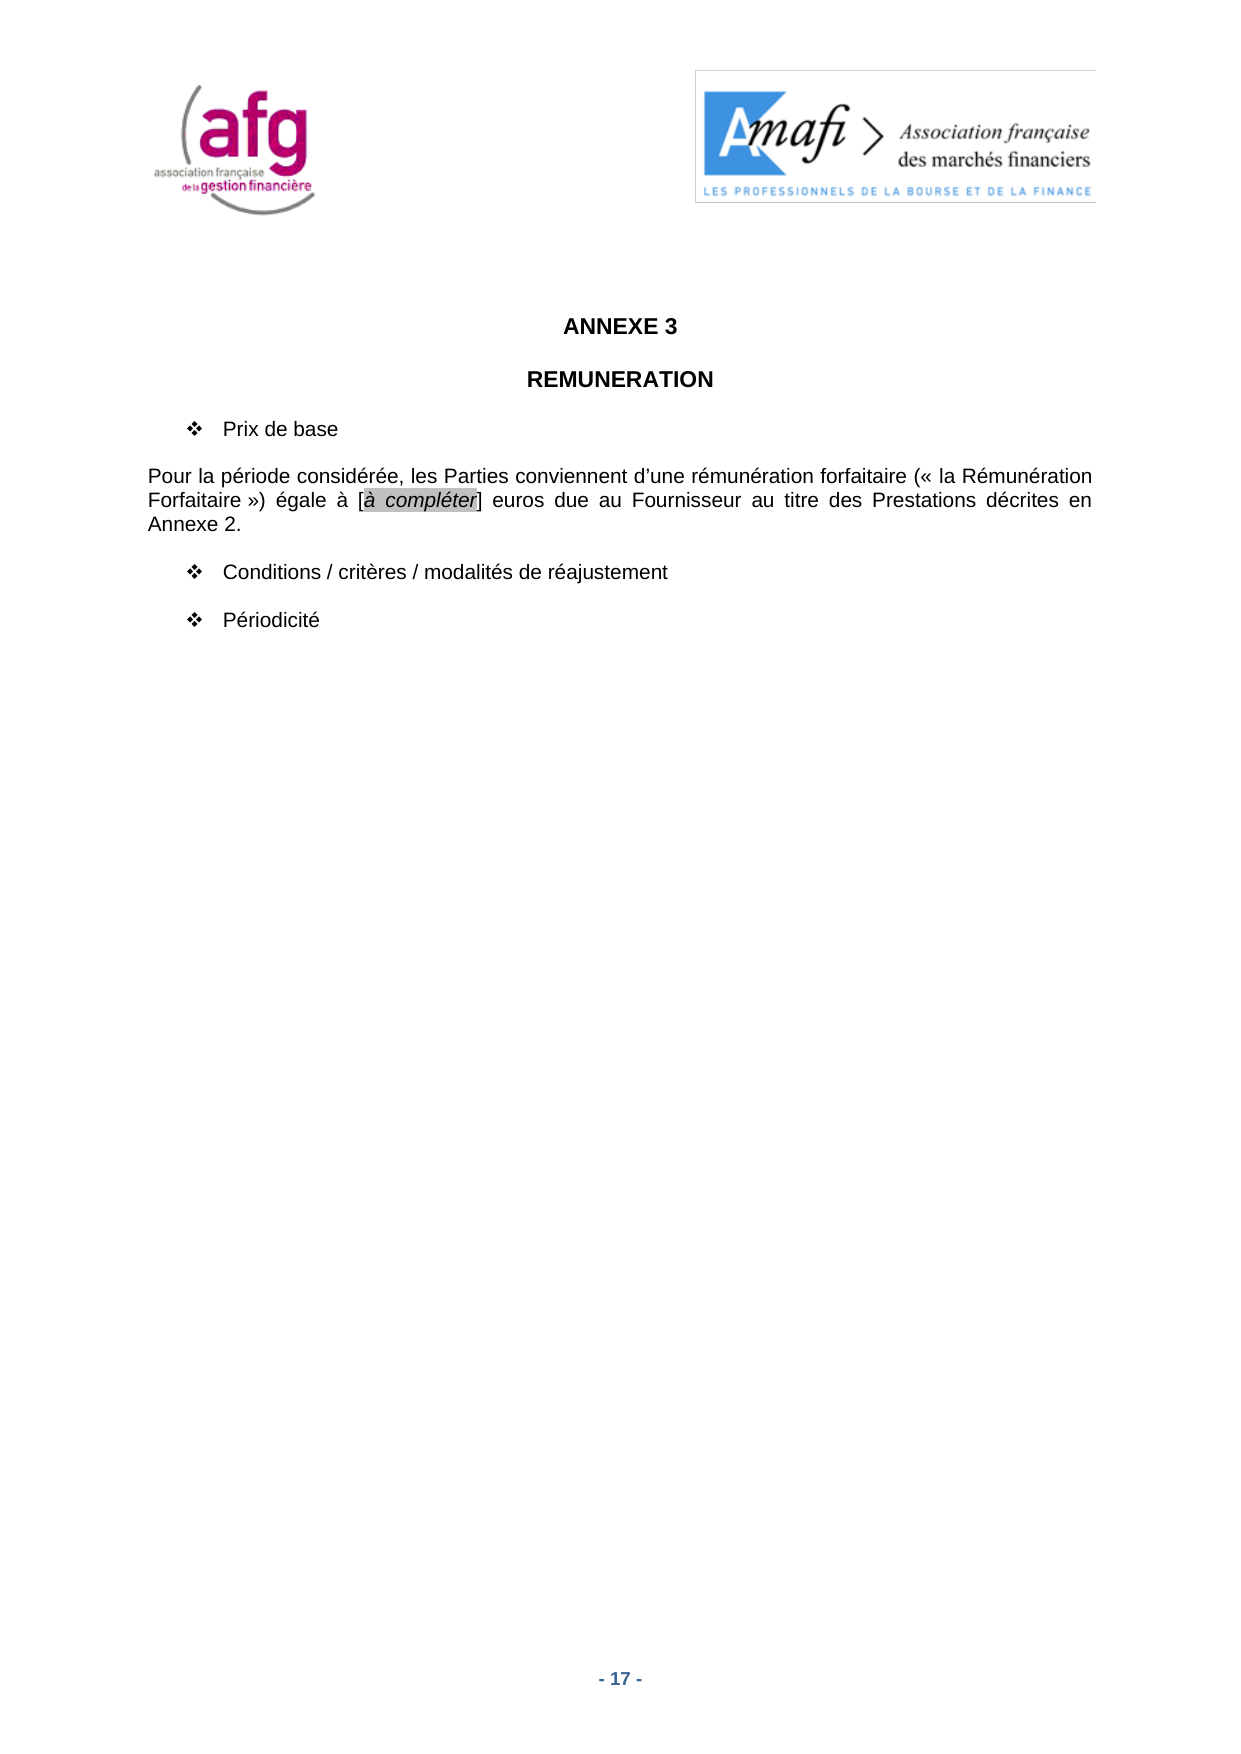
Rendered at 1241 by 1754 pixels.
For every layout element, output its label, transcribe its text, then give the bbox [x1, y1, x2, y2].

list Prix de base [185, 416, 1092, 440]
text ANNEXE 3 [148, 313, 1092, 340]
list Périodicité [185, 608, 1092, 632]
text REMUNERATION [148, 366, 1092, 392]
list Conditions / critères / modalités de réajustement [185, 560, 1092, 584]
text Pour la période considérée, les Parties conviennent d’une rémunération forfaitaire (« la Rémunération Forfaitaire ») égale à [à compléter] euros due au Fournisseur au titre des Prestations décrites en Annexe 2. [148, 464, 1092, 536]
picture [136, 29, 383, 275]
